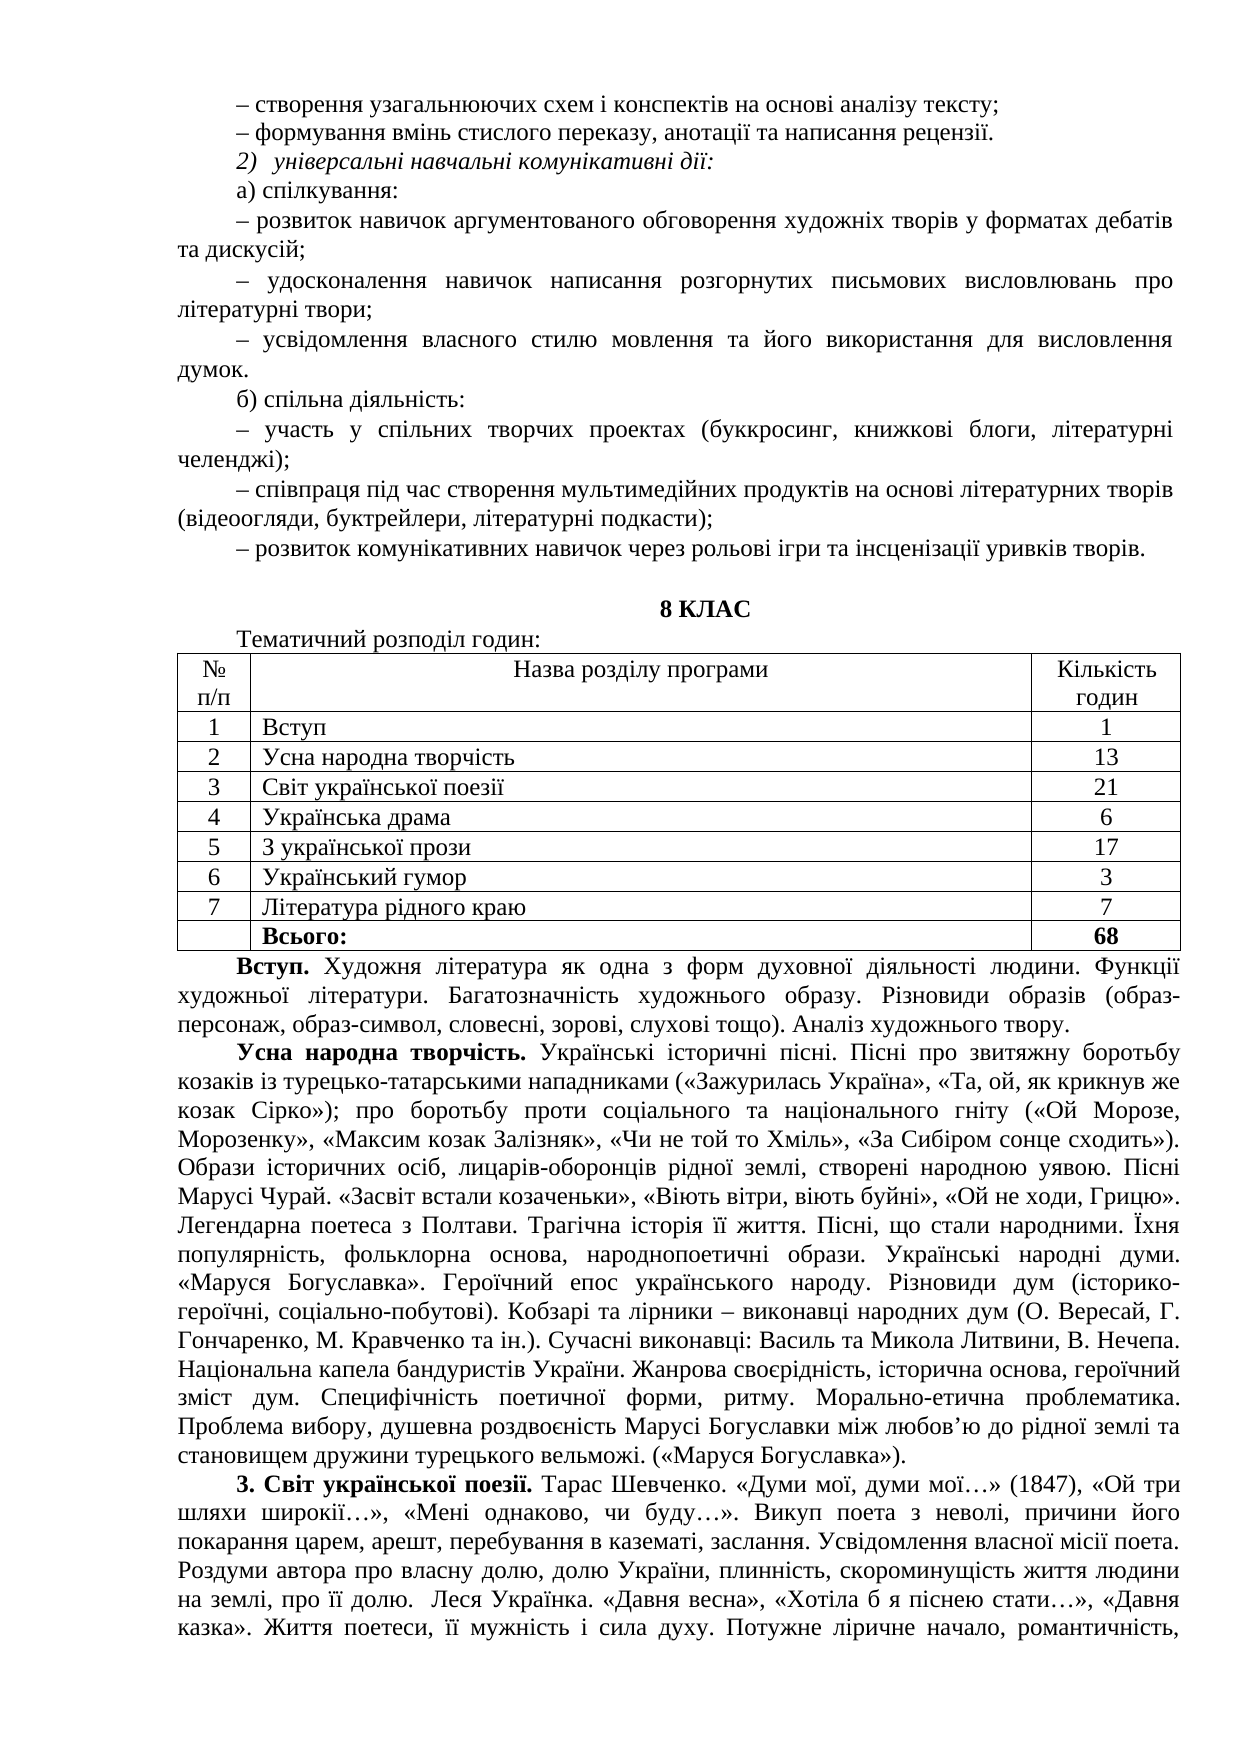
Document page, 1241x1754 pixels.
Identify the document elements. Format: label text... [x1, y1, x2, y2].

table_cell 13 [1032, 742, 1180, 771]
table_cell Усна народна творчість [251, 742, 1031, 771]
table_cell Всього: [251, 921, 1031, 950]
text 8 КЛАС [177, 594, 1174, 622]
table_cell 7 [1032, 892, 1180, 920]
table_cell 5 [178, 832, 250, 861]
text а) спілкування: [177, 175, 1174, 204]
table_cell З української прози [251, 832, 1031, 861]
table_cell Український гумор [251, 862, 1031, 891]
table_cell Вступ [251, 712, 1031, 741]
text Вступ. Художня література як одна з форм духовної діяльності людини. Функції художньої літератури. Багатозначність художнього образу. Різновиди образів (образ-персонаж, образ-символ, словесні, зорові, слухові тощо). Аналіз художнього твору. [177, 951, 1181, 1037]
text Тематичний розподіл годин: [177, 624, 1181, 653]
text – участь у спільних творчих проектах (буккросинг, книжкові блоги, літературні челенджі); [177, 414, 1174, 472]
table_cell 17 [1032, 832, 1180, 861]
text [177, 1469, 1181, 1641]
list універсальні навчальні комунікативні дії: [236, 146, 1181, 175]
table_cell 4 [178, 802, 250, 831]
table_cell 21 [1032, 772, 1180, 801]
table_cell 68 [1032, 921, 1180, 950]
text – усвідомлення власного стилю мовлення та його використання для висловлення думок. [177, 324, 1174, 383]
table_cell Українська драма [251, 802, 1031, 831]
text – співпраця під час створення мультимедійних продуктів на основі літературних творів (відеоогляди, буктрейлери, літературні подкасти); [177, 474, 1174, 532]
table_cell Література рідного краю [251, 892, 1031, 920]
table_cell 7 [178, 892, 250, 920]
table_cell [178, 921, 250, 950]
table_cell 1 [178, 712, 250, 741]
table_header Назва розділу програми [251, 654, 1031, 711]
text – розвиток навичок аргументованого обговорення художніх творів у форматах дебатів та дискусій; [177, 205, 1174, 263]
text Усна народна творчість. Українські історичні пісні. Пісні про звитяжну боротьбу козаків із турецько-татарськими нападниками («Зажурилась Україна», «Та, ой, як крикнув же козак Сірко»); про боротьбу проти соціального та національного гніту («Ой Морозе, Морозенку», «Максим козак Залізняк», «Чи не той то Хміль», «За Сибіром сонце сходить»). Образи історичних осіб, лицарів-оборонців рідної землі, створені народною уявою. Пісні Марусі Чурай. «Засвіт встали козаченьки», «Віють вітри, віють буйні», «Ой не ходи, Грицю». Легендарна поетеса з Полтави. Трагічна історія її життя. Пісні, що стали народними. Їхня популярність, фольклорна основа, народнопоетичні образи. Українські народні думи. «Маруся Богуславка». Героїчний епос українського народу. Різновиди дум (історико-героїчні, соціально-побутові). Кобзарі та лірники – виконавці народних дум (О. Вересай, Г. Гончаренко, М. Кравченко та ін.). Сучасні виконавці: Василь та Микола Литвини, В. Нечепа. Національна капела бандуристів України. Жанрова своєрідність, історична основа, героїчний зміст дум. Специфічність поетичної форми, ритму. Морально-етична проблематика. Проблема вибору, душевна роздвоєність Марусі Богуславки між любов’ю до рідної землі та становищем дружини турецького вельможі. («Маруся Богуславка»). [177, 1037, 1181, 1469]
table_cell 6 [1032, 802, 1180, 831]
table_cell 3 [178, 772, 250, 801]
text б) спільна діяльність: [177, 384, 1174, 413]
text – удосконалення навичок написання розгорнутих письмових висловлювань про літературні твори; [177, 265, 1174, 323]
table_header Кількість годин [1032, 654, 1180, 711]
text – створення узагальнюючих схем і конспектів на основі аналізу тексту; [177, 89, 1181, 117]
table_cell 6 [178, 862, 250, 891]
table_cell Світ української поезії [251, 772, 1031, 801]
table_cell 3 [1032, 862, 1180, 891]
table_cell 2 [178, 742, 250, 771]
text – розвиток комунікативних навичок через рольові ігри та інсценізації уривків творів. [177, 533, 1174, 562]
table_header № п/п [178, 654, 250, 711]
table_cell 1 [1032, 712, 1180, 741]
text – формування вмінь стислого переказу, анотації та написання рецензії. [177, 117, 1181, 146]
